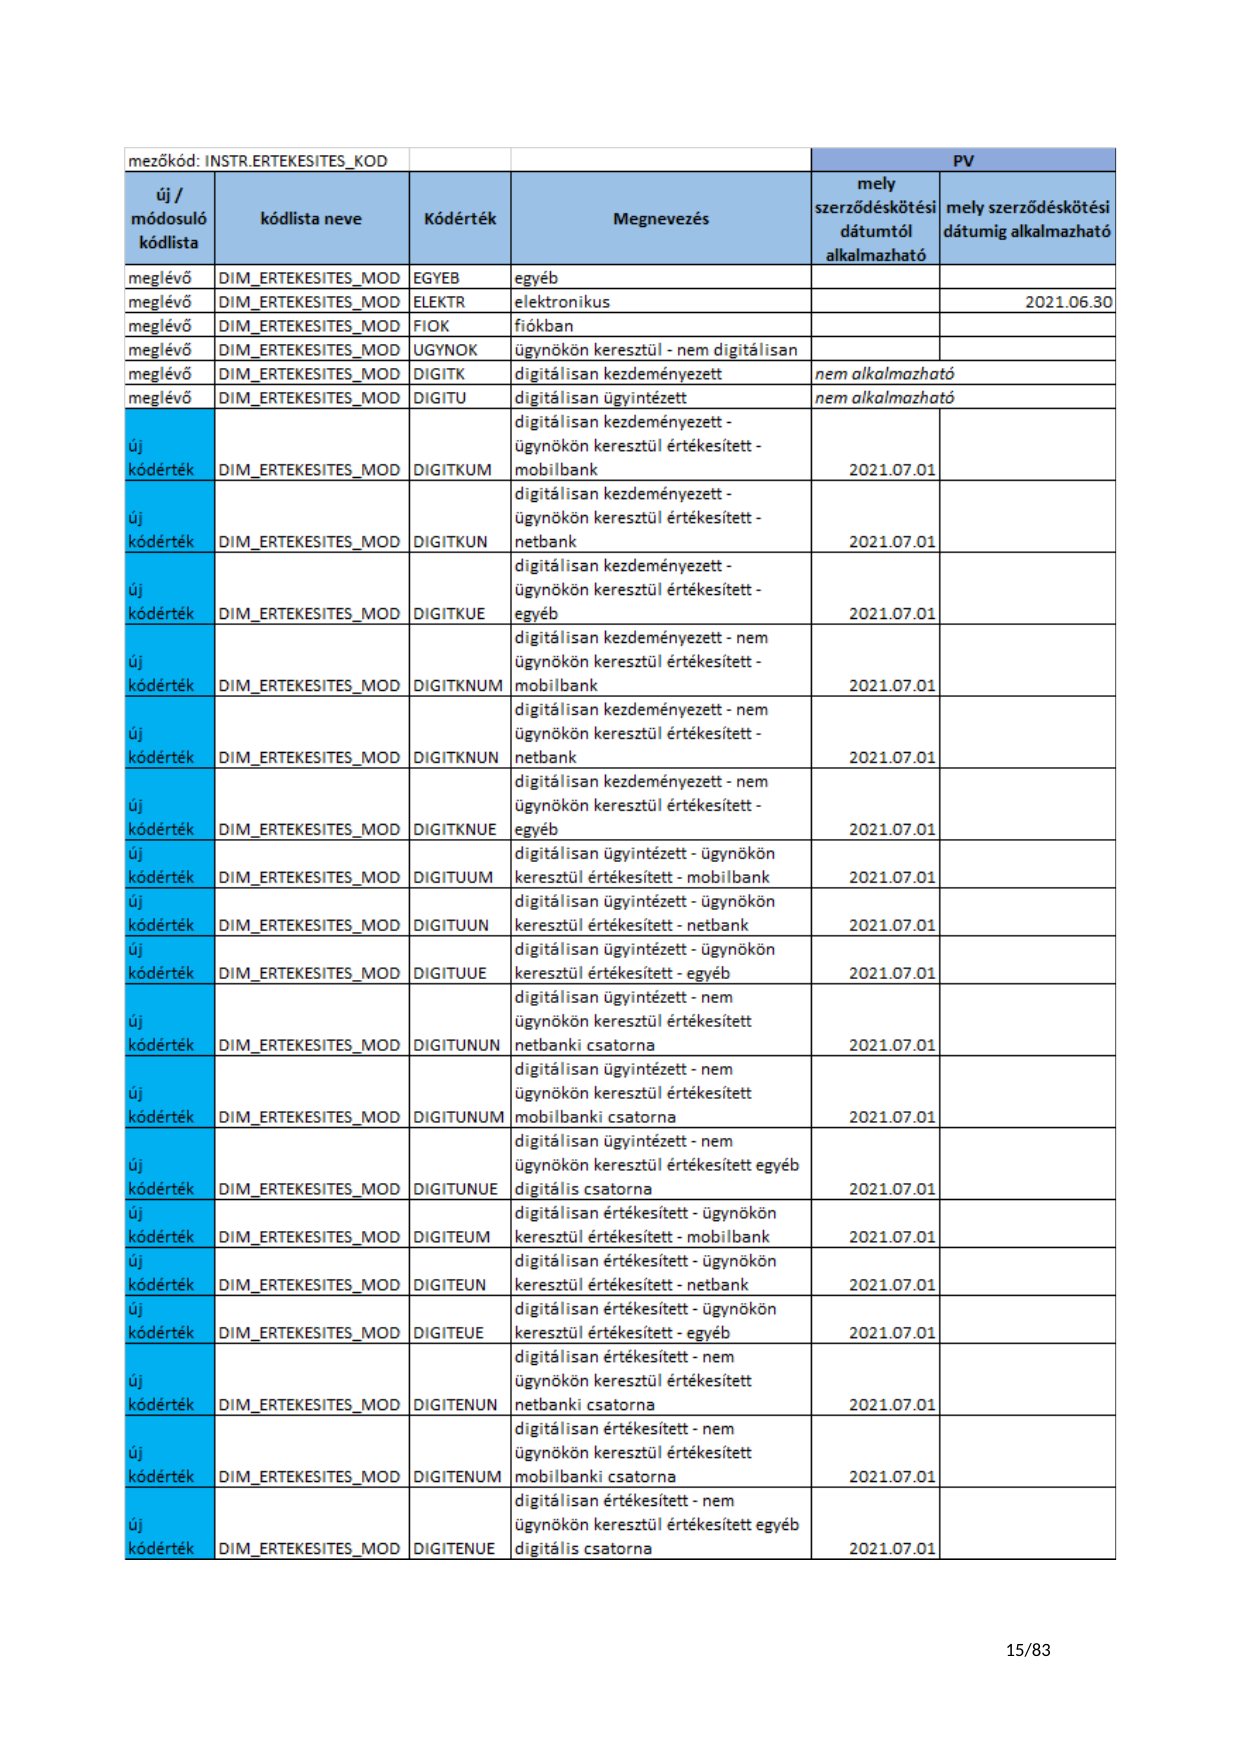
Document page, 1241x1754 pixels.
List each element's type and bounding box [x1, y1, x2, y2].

picture [187, 1231, 191, 1242]
picture [187, 1399, 191, 1409]
picture [187, 536, 192, 546]
picture [187, 1543, 192, 1553]
picture [124, 147, 1117, 1560]
picture [187, 1183, 191, 1194]
picture [187, 1471, 192, 1481]
picture [187, 608, 192, 618]
picture [187, 1039, 191, 1050]
